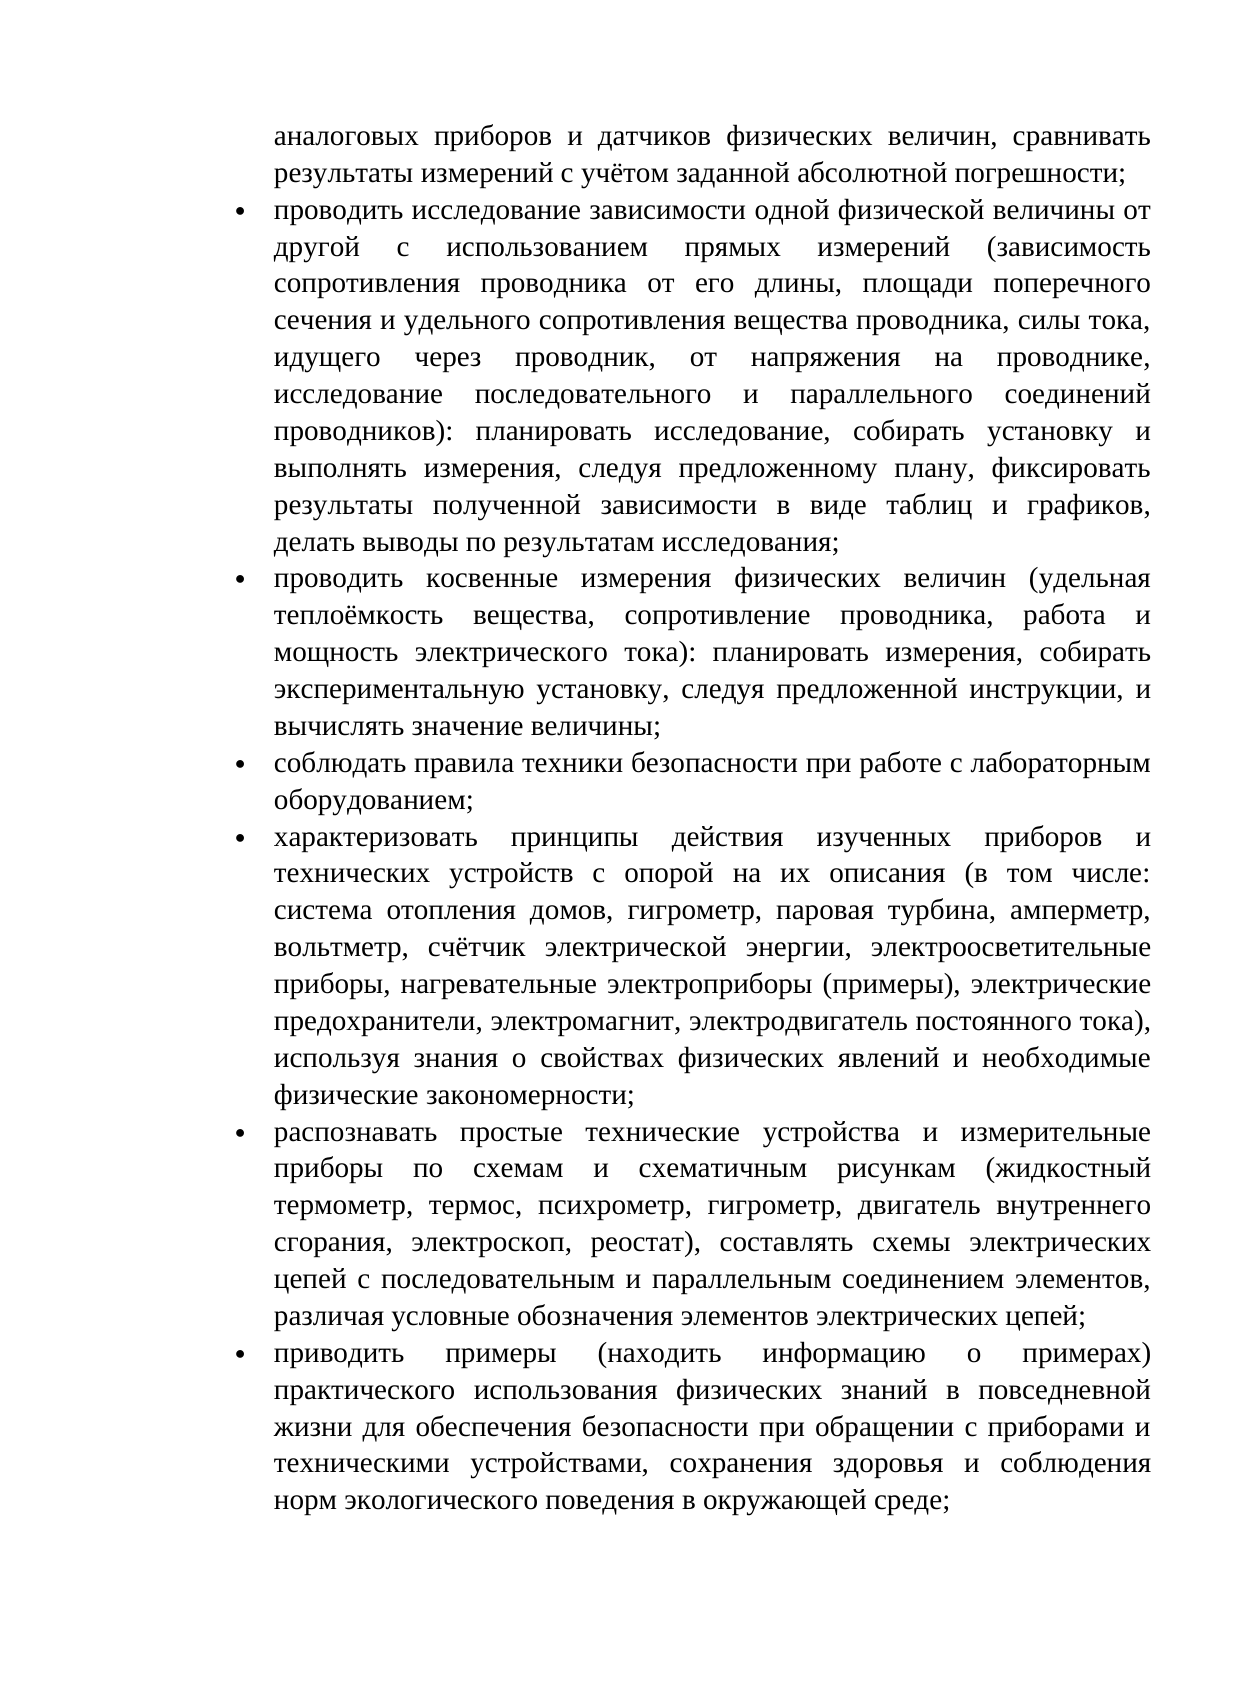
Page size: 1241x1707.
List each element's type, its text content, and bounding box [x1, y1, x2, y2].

list приводить примеры (находить информацию о примерах) практического использования физических знаний в повседневной жизни для обеспечения безопасности при обращении с приборами и техническими устройствами, сохранения здоровья и соблюдения норм экологического поведения в окружающей среде; [236, 1335, 1152, 1516]
list распознавать простые технические устройства и измерительные приборы по схемам и схематичным рисункам (жидкостный термометр, термос, психрометр, гигрометр, двигатель внутреннего сгорания, электроскоп, реостат), составлять схемы электрических цепей с последовательным и параллельным соединением элементов, различая условные обозначения элементов электрических цепей; [236, 1114, 1152, 1332]
list проводить косвенные измерения физических величин (удельная теплоёмкость вещества, сопротивление проводника, работа и мощность электрического тока): планировать измерения, собирать экспериментальную установку, следуя предложенной инструкции, и вычислять значение величины; [236, 561, 1152, 742]
list проводить исследование зависимости одной физической величины от другой с использованием прямых измерений (зависимость сопротивления проводника от его длины, площади поперечного сечения и удельного сопротивления вещества проводника, силы тока, идущего через проводник, от напряжения на проводнике, исследование последовательного и параллельного соединений проводников): планировать исследование, собирать установку и выполнять измерения, следуя предложенному плану, фиксировать результаты полученной зависимости в виде таблиц и графиков, делать выводы по результатам исследования; [236, 192, 1152, 557]
list соблюдать правила техники безопасности при работе с лабораторным оборудованием; [236, 745, 1152, 815]
list характеризовать принципы действия изученных приборов и технических устройств с опорой на их описания (в том числе: система отопления домов, гигрометр, паровая турбина, амперметр, вольтметр, счётчик электрической энергии, электроосветительные приборы, нагревательные электроприборы (примеры), электрические предохранители, электромагнит, электродвигатель постоянного тока), используя знания о свойствах физических явлений и необходимые физические закономерности; [236, 819, 1152, 1110]
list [236, 118, 1152, 188]
